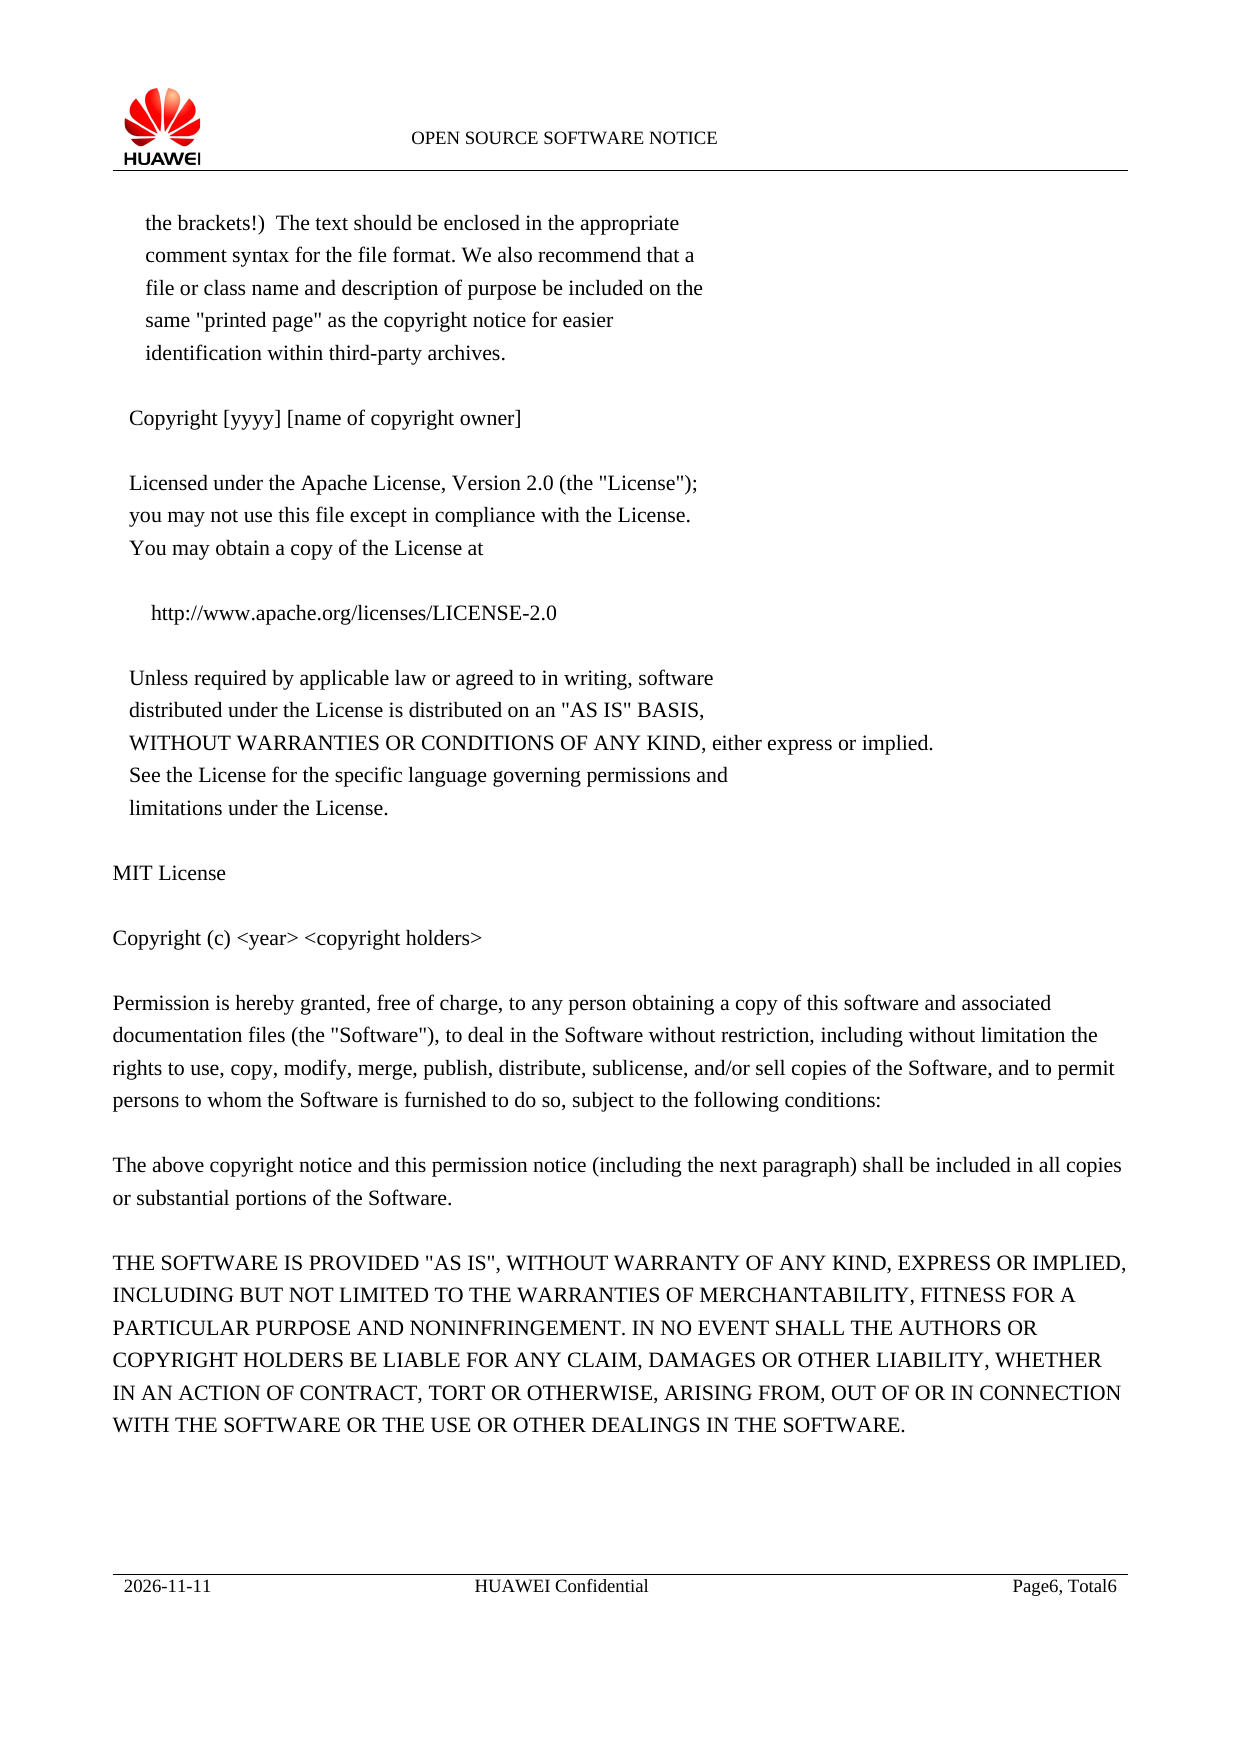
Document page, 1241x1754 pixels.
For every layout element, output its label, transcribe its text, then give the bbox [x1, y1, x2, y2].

picture [124, 88, 201, 165]
